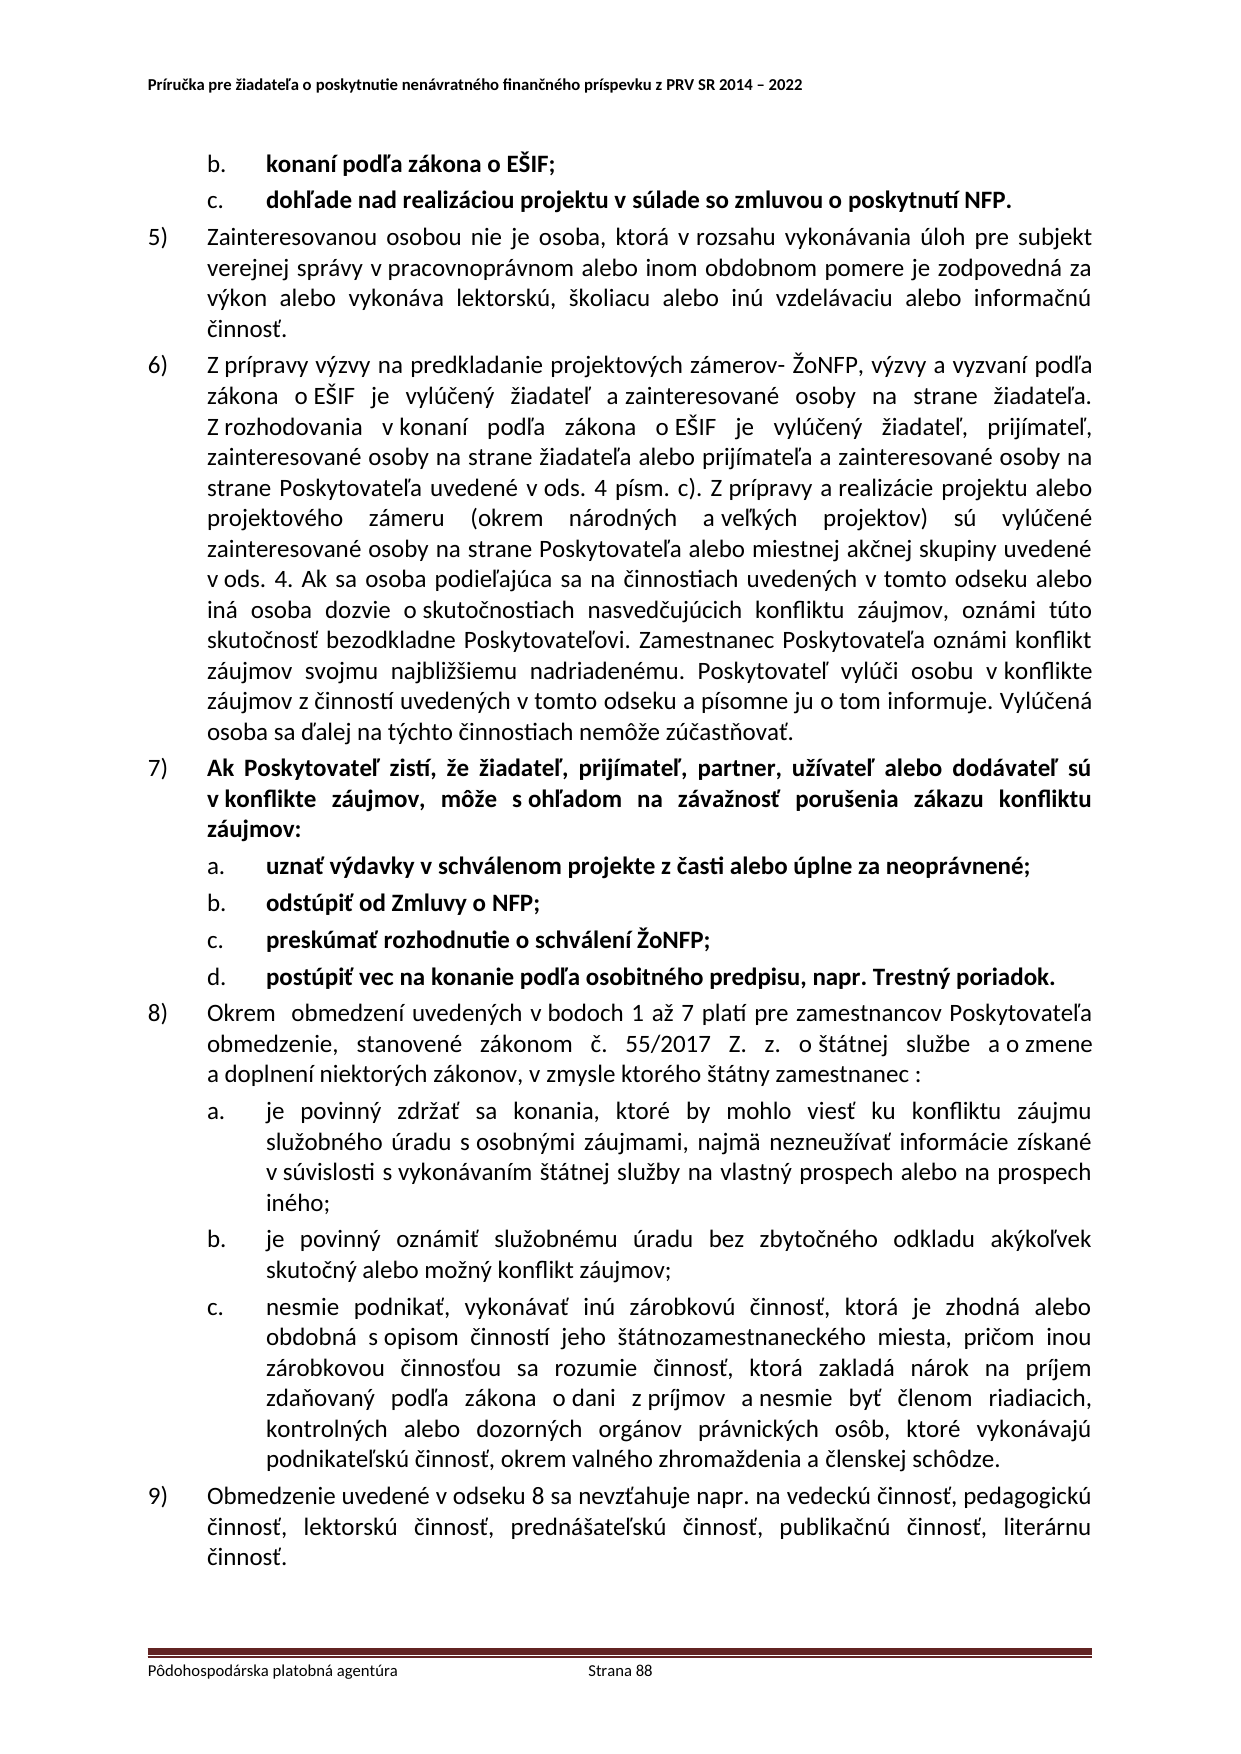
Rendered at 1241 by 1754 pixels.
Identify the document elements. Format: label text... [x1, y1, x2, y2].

list je povinný oznámiť služobnému úradu bez zbytočného odkladu akýkoľvek skutočný alebo možný konflikt záujmov; [207, 1224, 1092, 1285]
list Ak Poskytovateľ zistí, že žiadateľ, prijímateľ, partner, užívateľ alebo dodávateľ sú v konflikte záujmov, môže s ohľadom na závažnosť porušenia zákazu konfliktu záujmov: [148, 753, 1092, 844]
list Obmedzenie uvedené v odseku 8 sa nevzťahuje napr. na vedeckú činnosť, pedagogickú činnosť, lektorskú činnosť, prednášateľskú činnosť, publikačnú činnosť, literárnu činnosť. [148, 1480, 1092, 1572]
list Zainteresovanou osobou nie je osoba, ktorá v rozsahu vykonávania úloh pre subjekt verejnej správy v pracovnoprávnom alebo inom obdobnom pomere je zodpovedná za výkon alebo vykonáva lektorskú, školiacu alebo inú vzdelávaciu alebo informačnú činnosť. [148, 221, 1092, 343]
list konaní podľa zákona o EŠIF; [207, 148, 1092, 178]
list Z prípravy výzvy na predkladanie projektových zámerov- ŽoNFP, výzvy a vyzvaní podľa zákona o EŠIF je vylúčený žiadateľ a zainteresované osoby na strane žiadateľa. Z rozhodovania v konaní podľa zákona o EŠIF je vylúčený žiadateľ, prijímateľ, zainteresované osoby na strane žiadateľa alebo prijímateľa a zainteresované osoby na strane Poskytovateľa uvedené v ods. 4 písm. c). Z prípravy a realizácie projektu alebo projektového zámeru (okrem národných a veľkých projektov) sú vylúčené zainteresované osoby na strane Poskytovateľa alebo miestnej akčnej skupiny uvedené v ods. 4. Ak sa osoba podieľajúca sa na činnostiach uvedených v tomto odseku alebo iná osoba dozvie o skutočnostiach nasvedčujúcich konfliktu záujmov, oznámi túto skutočnosť bezodkladne Poskytovateľovi. Zamestnanec Poskytovateľa oznámi konflikt záujmov svojmu najbližšiemu nadriadenému. Poskytovateľ vylúči osobu v konflikte záujmov z činností uvedených v tomto odseku a písomne ju o tom informuje. Vylúčená osoba sa ďalej na týchto činnostiach nemôže zúčastňovať. [148, 349, 1092, 746]
list uznať výdavky v schválenom projekte z časti alebo úplne za neoprávnené; [207, 850, 1092, 881]
list preskúmať rozhodnutie o schválení ŽoNFP; [207, 924, 1092, 954]
list odstúpiť od Zmluvy o NFP; [207, 887, 1092, 918]
list je povinný zdržať sa konania, ktoré by mohlo viesť ku konfliktu záujmu služobného úradu s osobnými záujmami, najmä nezneužívať informácie získané v súvislosti s vykonávaním štátnej služby na vlastný prospech alebo na prospech iného; [207, 1095, 1092, 1217]
list dohľade nad realizáciou projektu v súlade so zmluvou o poskytnutí NFP. [207, 184, 1092, 215]
list postúpiť vec na konanie podľa osobitného predpisu, napr. Trestný poriadok. [207, 961, 1092, 991]
list Okrem obmedzení uvedených v bodoch 1 až 7 platí pre zamestnancov Poskytovateľa obmedzenie, stanovené zákonom č. 55/2017 Z. z. o štátnej službe a o zmene a doplnení niektorých zákonov, v zmysle ktorého štátny zamestnanec : [148, 997, 1092, 1089]
list nesmie podnikať, vykonávať inú zárobkovú činnosť, ktorá je zhodná alebo obdobná s opisom činností jeho štátnozamestnaneckého miesta, pričom inou zárobkovou činnosťou sa rozumie činnosť, ktorá zakladá nárok na príjem zdaňovaný podľa zákona o dani z príjmov a nesmie byť členom riadiacich, kontrolných alebo dozorných orgánov právnických osôb, ktoré vykonávajú podnikateľskú činnosť, okrem valného zhromaždenia a členskej schôdze. [207, 1291, 1092, 1474]
